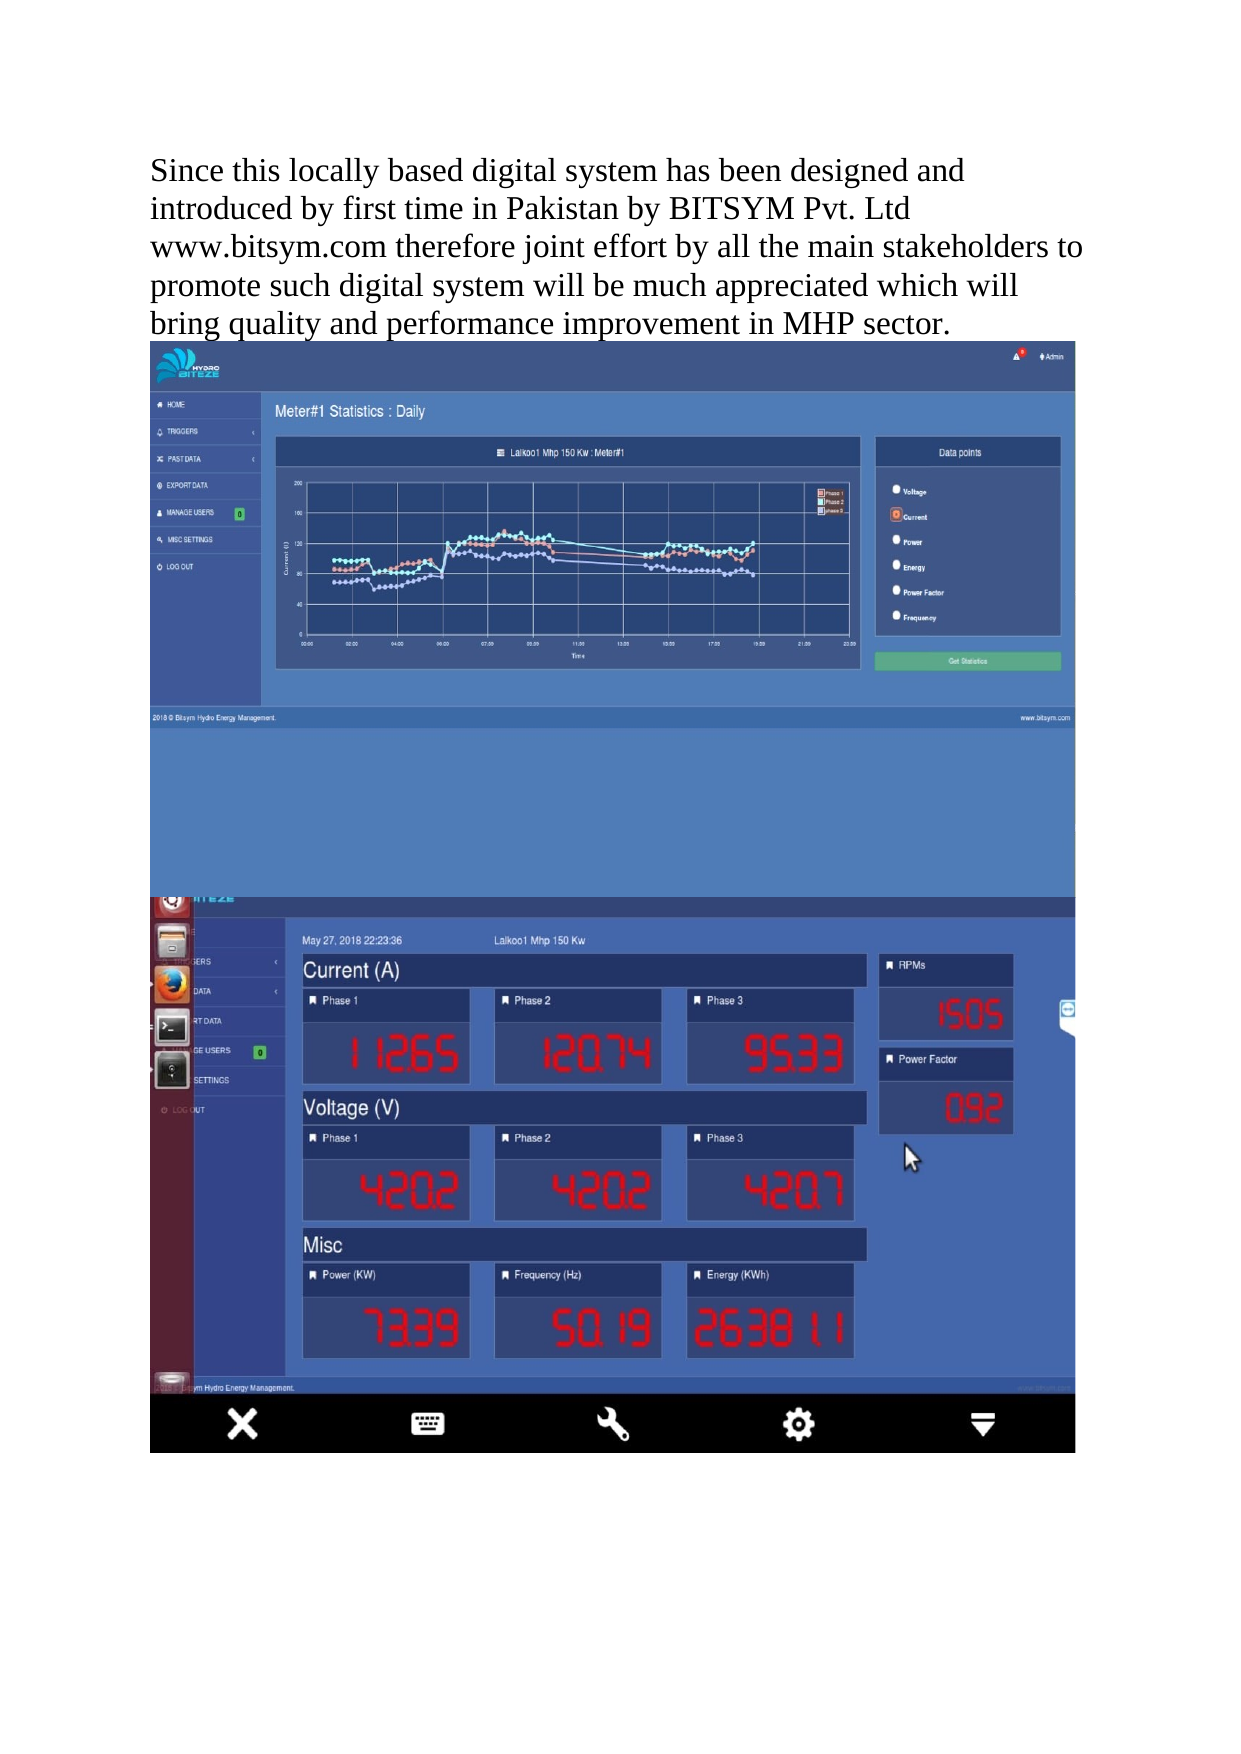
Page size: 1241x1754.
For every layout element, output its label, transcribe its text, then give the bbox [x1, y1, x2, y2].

picture [150, 341, 1076, 1453]
text Since this locally based digital system has been designed and introduced by first time in Pakistan by BITSYM Pvt. Ltd www.bitsym.com therefore joint effort by all the main stakeholders to promote such digital system will be much appreciated which will bring quality and performance improvement in MHP sector. [150, 150, 1090, 342]
